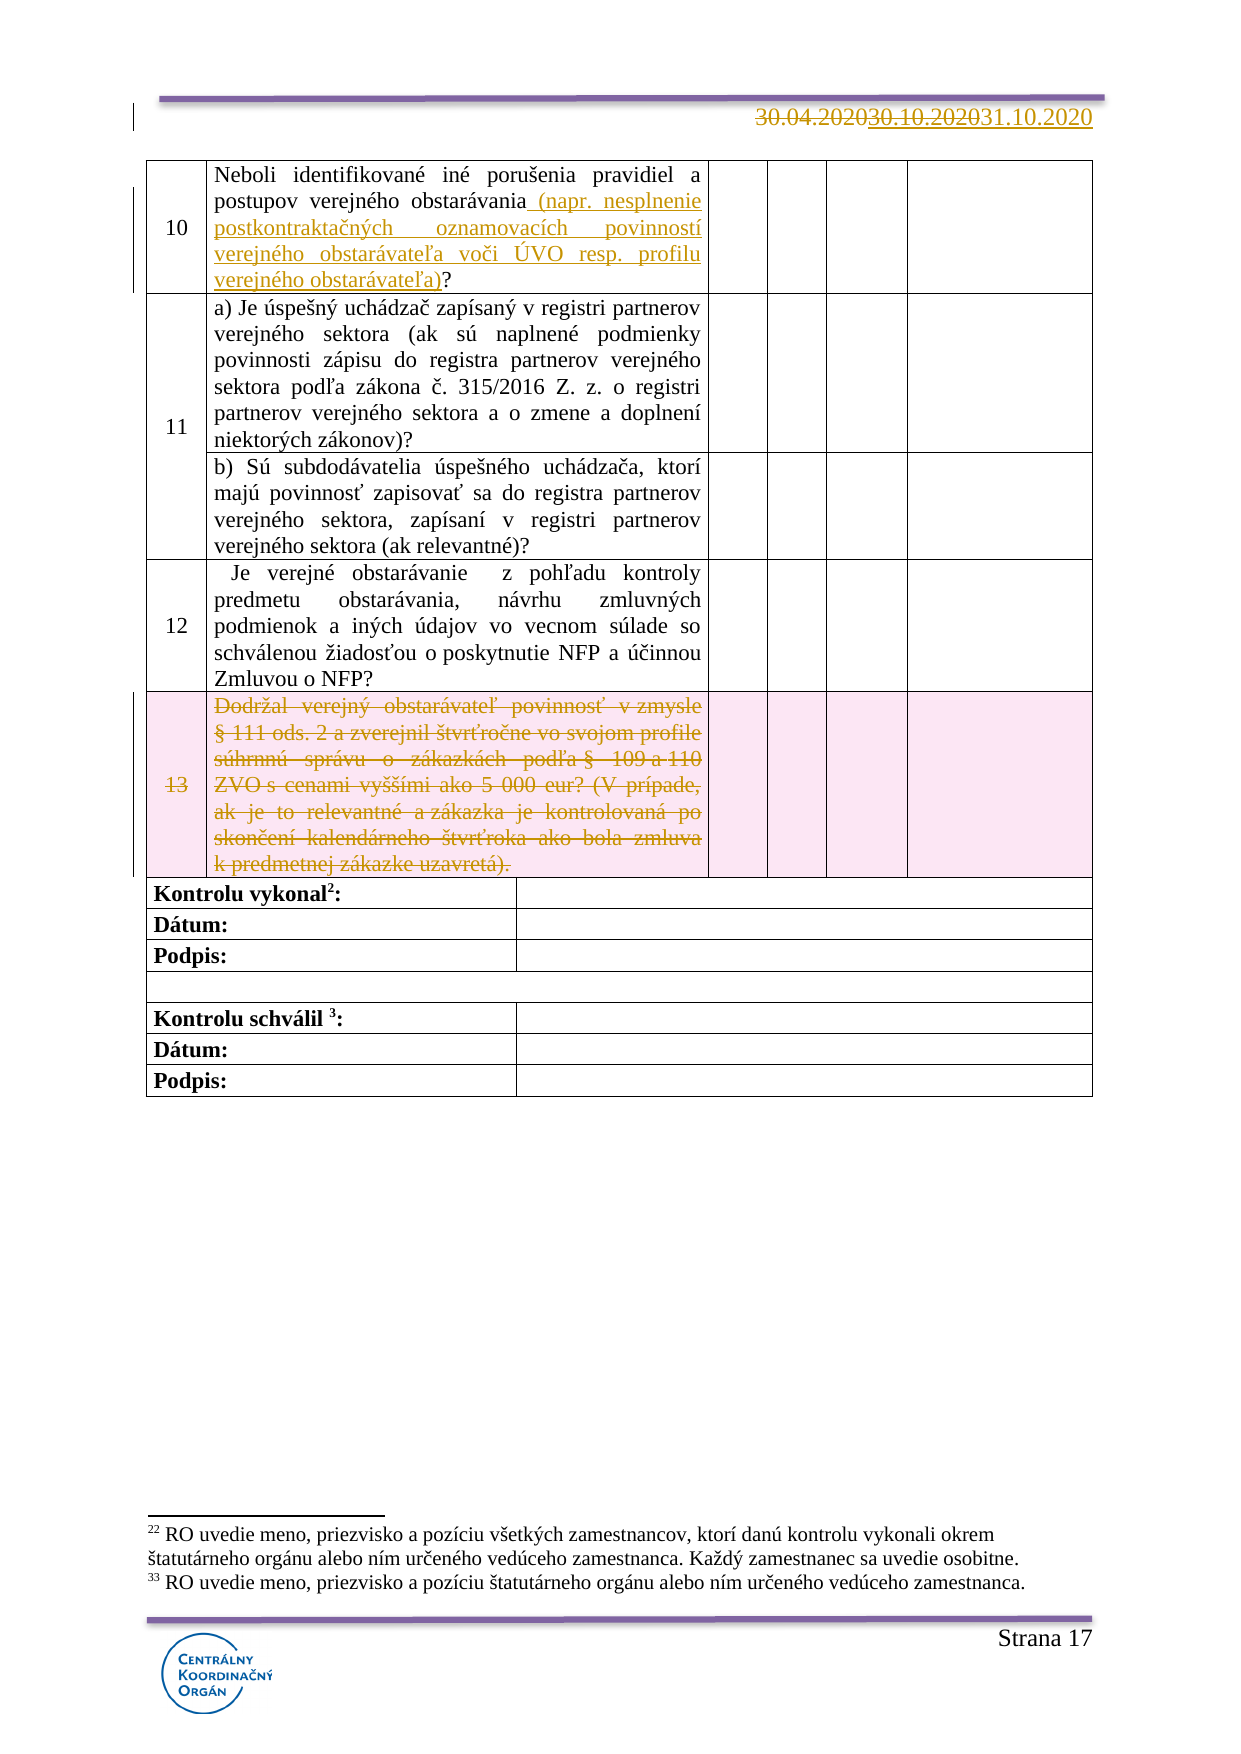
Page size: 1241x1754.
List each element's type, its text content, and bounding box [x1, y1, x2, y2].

table_cell [908, 560, 1092, 691]
table_cell [768, 294, 826, 452]
table_cell [517, 1065, 1092, 1096]
table_cell [908, 294, 1092, 452]
table_cell Dátum: [147, 909, 516, 939]
table_cell [827, 560, 907, 691]
table_cell [517, 909, 1092, 939]
table_cell Podpis: [147, 1065, 516, 1096]
table_cell 12 [147, 560, 206, 691]
table_cell [827, 453, 907, 558]
table_cell [827, 161, 907, 293]
table_cell 11 [147, 294, 206, 558]
table_cell [768, 560, 826, 691]
table_cell 10 [147, 161, 206, 293]
table_cell a) Je úspešný uchádzač zapísaný v registri partnerov verejného sektora (ak sú naplnené podmienky povinnosti zápisu do registra partnerov verejného sektora podľa zákona č. 315/2016 Z. z. o registri partnerov verejného sektora a o zmene a doplnení niektorých zákonov)? [207, 294, 708, 452]
table_cell [709, 294, 767, 452]
table_cell [517, 878, 1092, 908]
table_cell [709, 161, 767, 293]
table_cell Kontrolu schválil 3: [147, 1003, 516, 1033]
table_cell [908, 453, 1092, 558]
table_cell [709, 453, 767, 558]
table_cell Je verejné obstarávanie z pohľadu kontroly predmetu obstarávania, návrhu zmluvných podmienok a iných údajov vo vecnom súlade so schválenou žiadosťou o poskytnutie NFP a účinnou Zmluvou o NFP? [207, 560, 708, 691]
table_cell Neboli identifikované iné porušenia pravidiel a postupov verejného obstarávania? [207, 161, 708, 293]
table_cell [517, 1034, 1092, 1064]
table_cell Kontrolu vykonal2: [147, 878, 516, 908]
table_cell Dátum: [147, 1034, 516, 1064]
table_cell [827, 294, 907, 452]
table_cell [517, 940, 1092, 971]
table_cell [147, 972, 1092, 1002]
table_cell [709, 560, 767, 691]
picture [159, 1631, 272, 1713]
table_cell [768, 453, 826, 558]
table_cell [517, 1003, 1092, 1033]
table_cell [768, 161, 826, 293]
table_cell [908, 161, 1092, 293]
table_cell b) Sú subdodávatelia úspešného uchádzača, ktorí majú povinnosť zapisovať sa do registra partnerov verejného sektora, zapísaní v registri partnerov verejného sektora (ak relevantné)? [207, 453, 708, 558]
table_cell Podpis: [147, 940, 516, 971]
